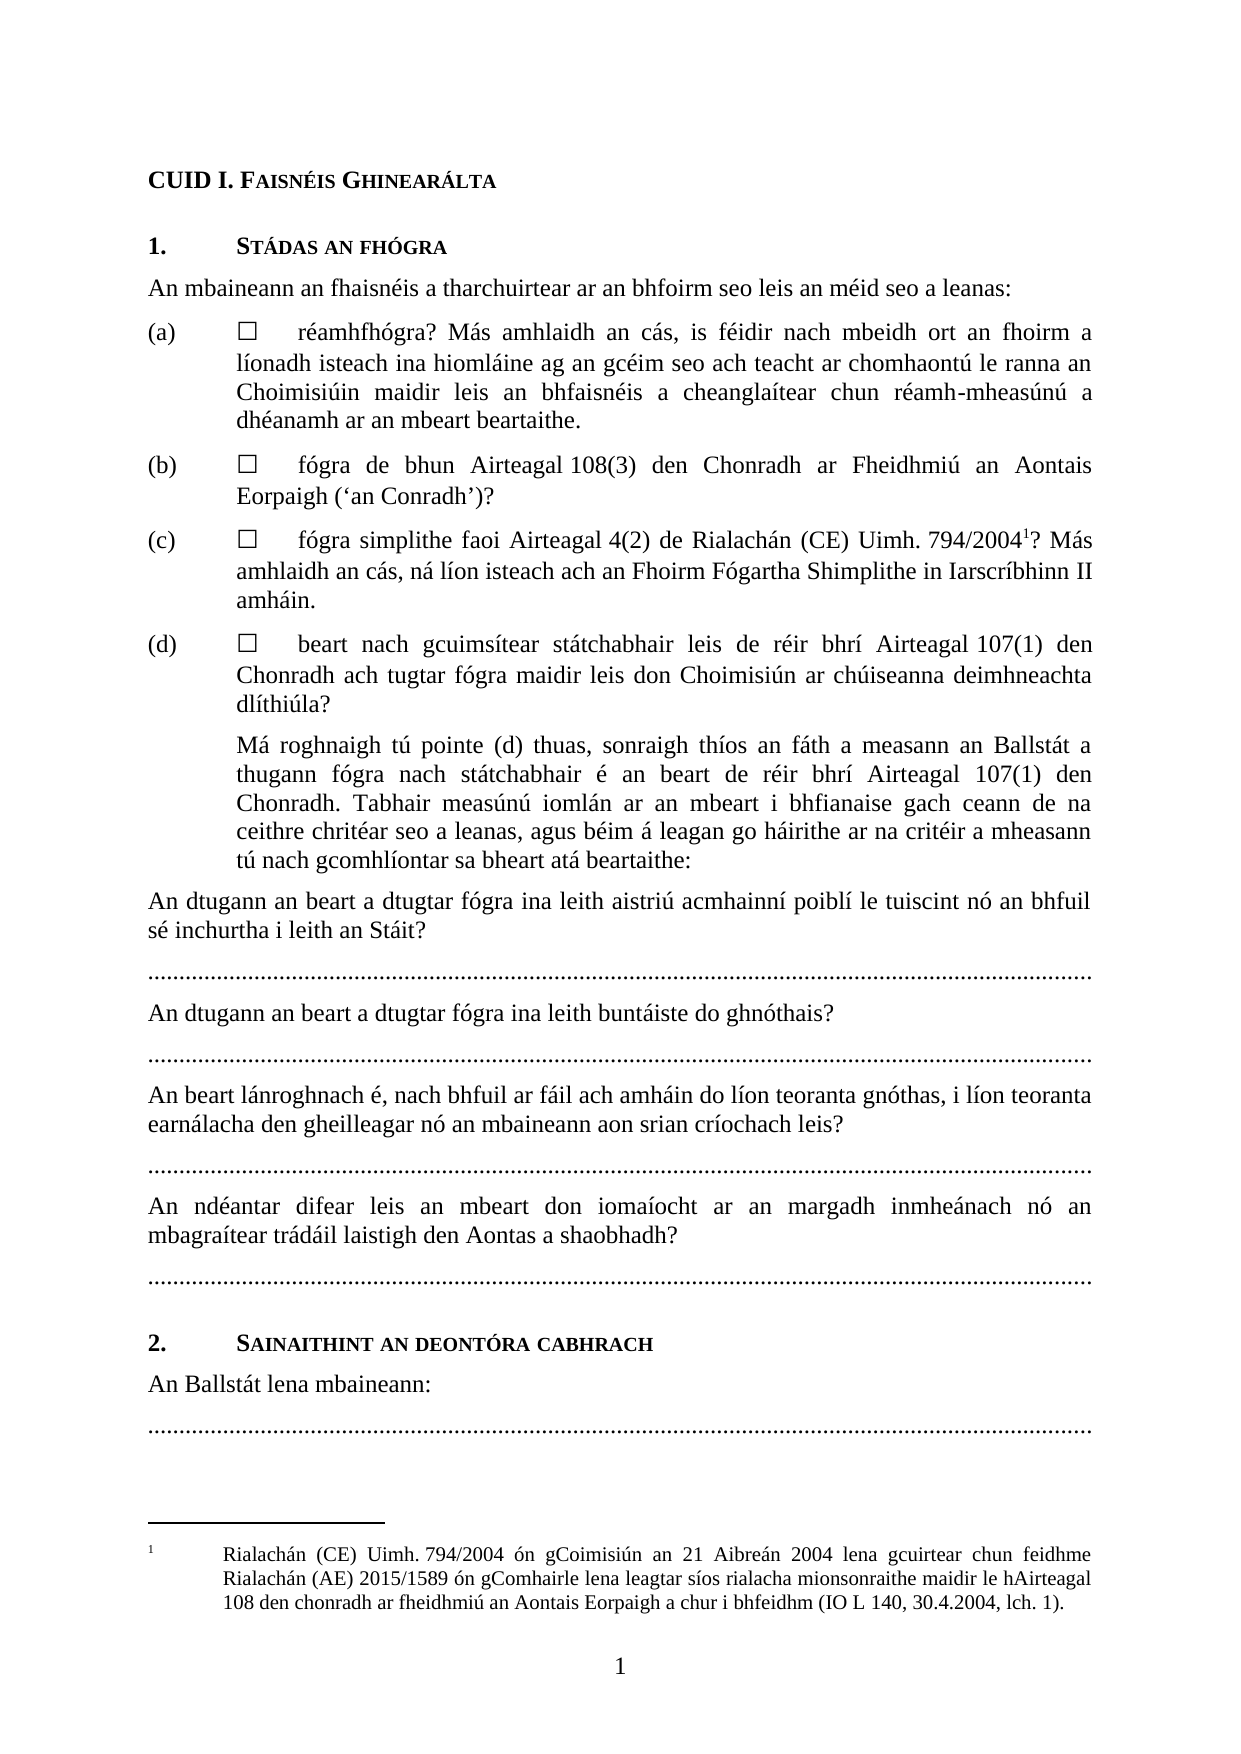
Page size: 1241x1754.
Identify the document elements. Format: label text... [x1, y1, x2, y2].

text (b) fógra de bhun Airteagal 108(3) den Chonradh ar Fheidhmiú an Aontais Eorpaigh (‘an Conradh’)? [148, 447, 1093, 509]
text An Ballstát lena mbaineann: [148, 1369, 1093, 1398]
text An beart lánroghnach é, nach bhfuil ar fáil ach amháin do líon teoranta gnóthas, i líon teoranta earnálacha den gheilleagar nó an mbaineann aon srian críochach leis? [148, 1080, 1093, 1138]
text An ndéantar difear leis an mbeart don iomaíocht ar an margadh inmheánach nó an mbagraítear trádáil laistigh den Aontas a shaobhadh? [148, 1191, 1093, 1249]
text (d) beart nach gcuimsítear státchabhair leis de réir bhrí Airteagal 107(1) den Chonradh ach tugtar fógra maidir leis don Choimisiún ar chúiseanna deimhneachta dlíthiúla? [148, 626, 1093, 718]
text An mbaineann an fhaisnéis a tharchuirtear ar an bhfoirm seo leis an méid seo a leanas: [148, 273, 1093, 301]
text Má roghnaigh tú pointe (d) thuas, sonraigh thíos an fáth a measann an Ballstát a thugann fógra nach státchabhair é an beart de réir bhrí Airteagal 107(1) den Chonradh. Tabhair measúnú iomlán ar an mbeart i bhfianaise gach ceann de na ceithre chritéar seo a leanas, agus béim á leagan go háirithe ar na critéir a mheasann tú nach gcomhlíontar sa bheart atá beartaithe: [236, 730, 1093, 874]
text (c) fógra simplithe faoi Airteagal 4(2) de Rialachán (CE) Uimh. 794/2004? Más amhlaidh an cás, ná líon isteach ach an Fhoirm Fógartha Shimplithe in Iarscríbhinn II amháin. [148, 522, 1093, 613]
subtitle 1. Stádas an fhógra [148, 231, 1093, 260]
text (a) réamhfhógra? Más amhlaidh an cás, is féidir nach mbeidh ort an fhoirm a líonadh isteach ina hiomláine ag an gcéim seo ach teacht ar chomhaontú le ranna an Choimisiúin maidir leis an bhfaisnéis a cheanglaítear chun réamh‑mheasúnú a dhéanamh ar an mbeart beartaithe. [148, 314, 1093, 434]
subtitle 2. Sainaithint an deontóra cabhrach [148, 1328, 1093, 1356]
text An dtugann an beart a dtugtar fógra ina leith aistriú acmhainní poiblí le tuiscint nó an bhfuil sé inchurtha i leith an Stáit? [148, 886, 1093, 944]
text An dtugann an beart a dtugtar fógra ina leith buntáiste do ghnóthais? [148, 998, 1093, 1026]
subtitle CUID I. Faisnéis Ghinearálta [148, 165, 1093, 194]
